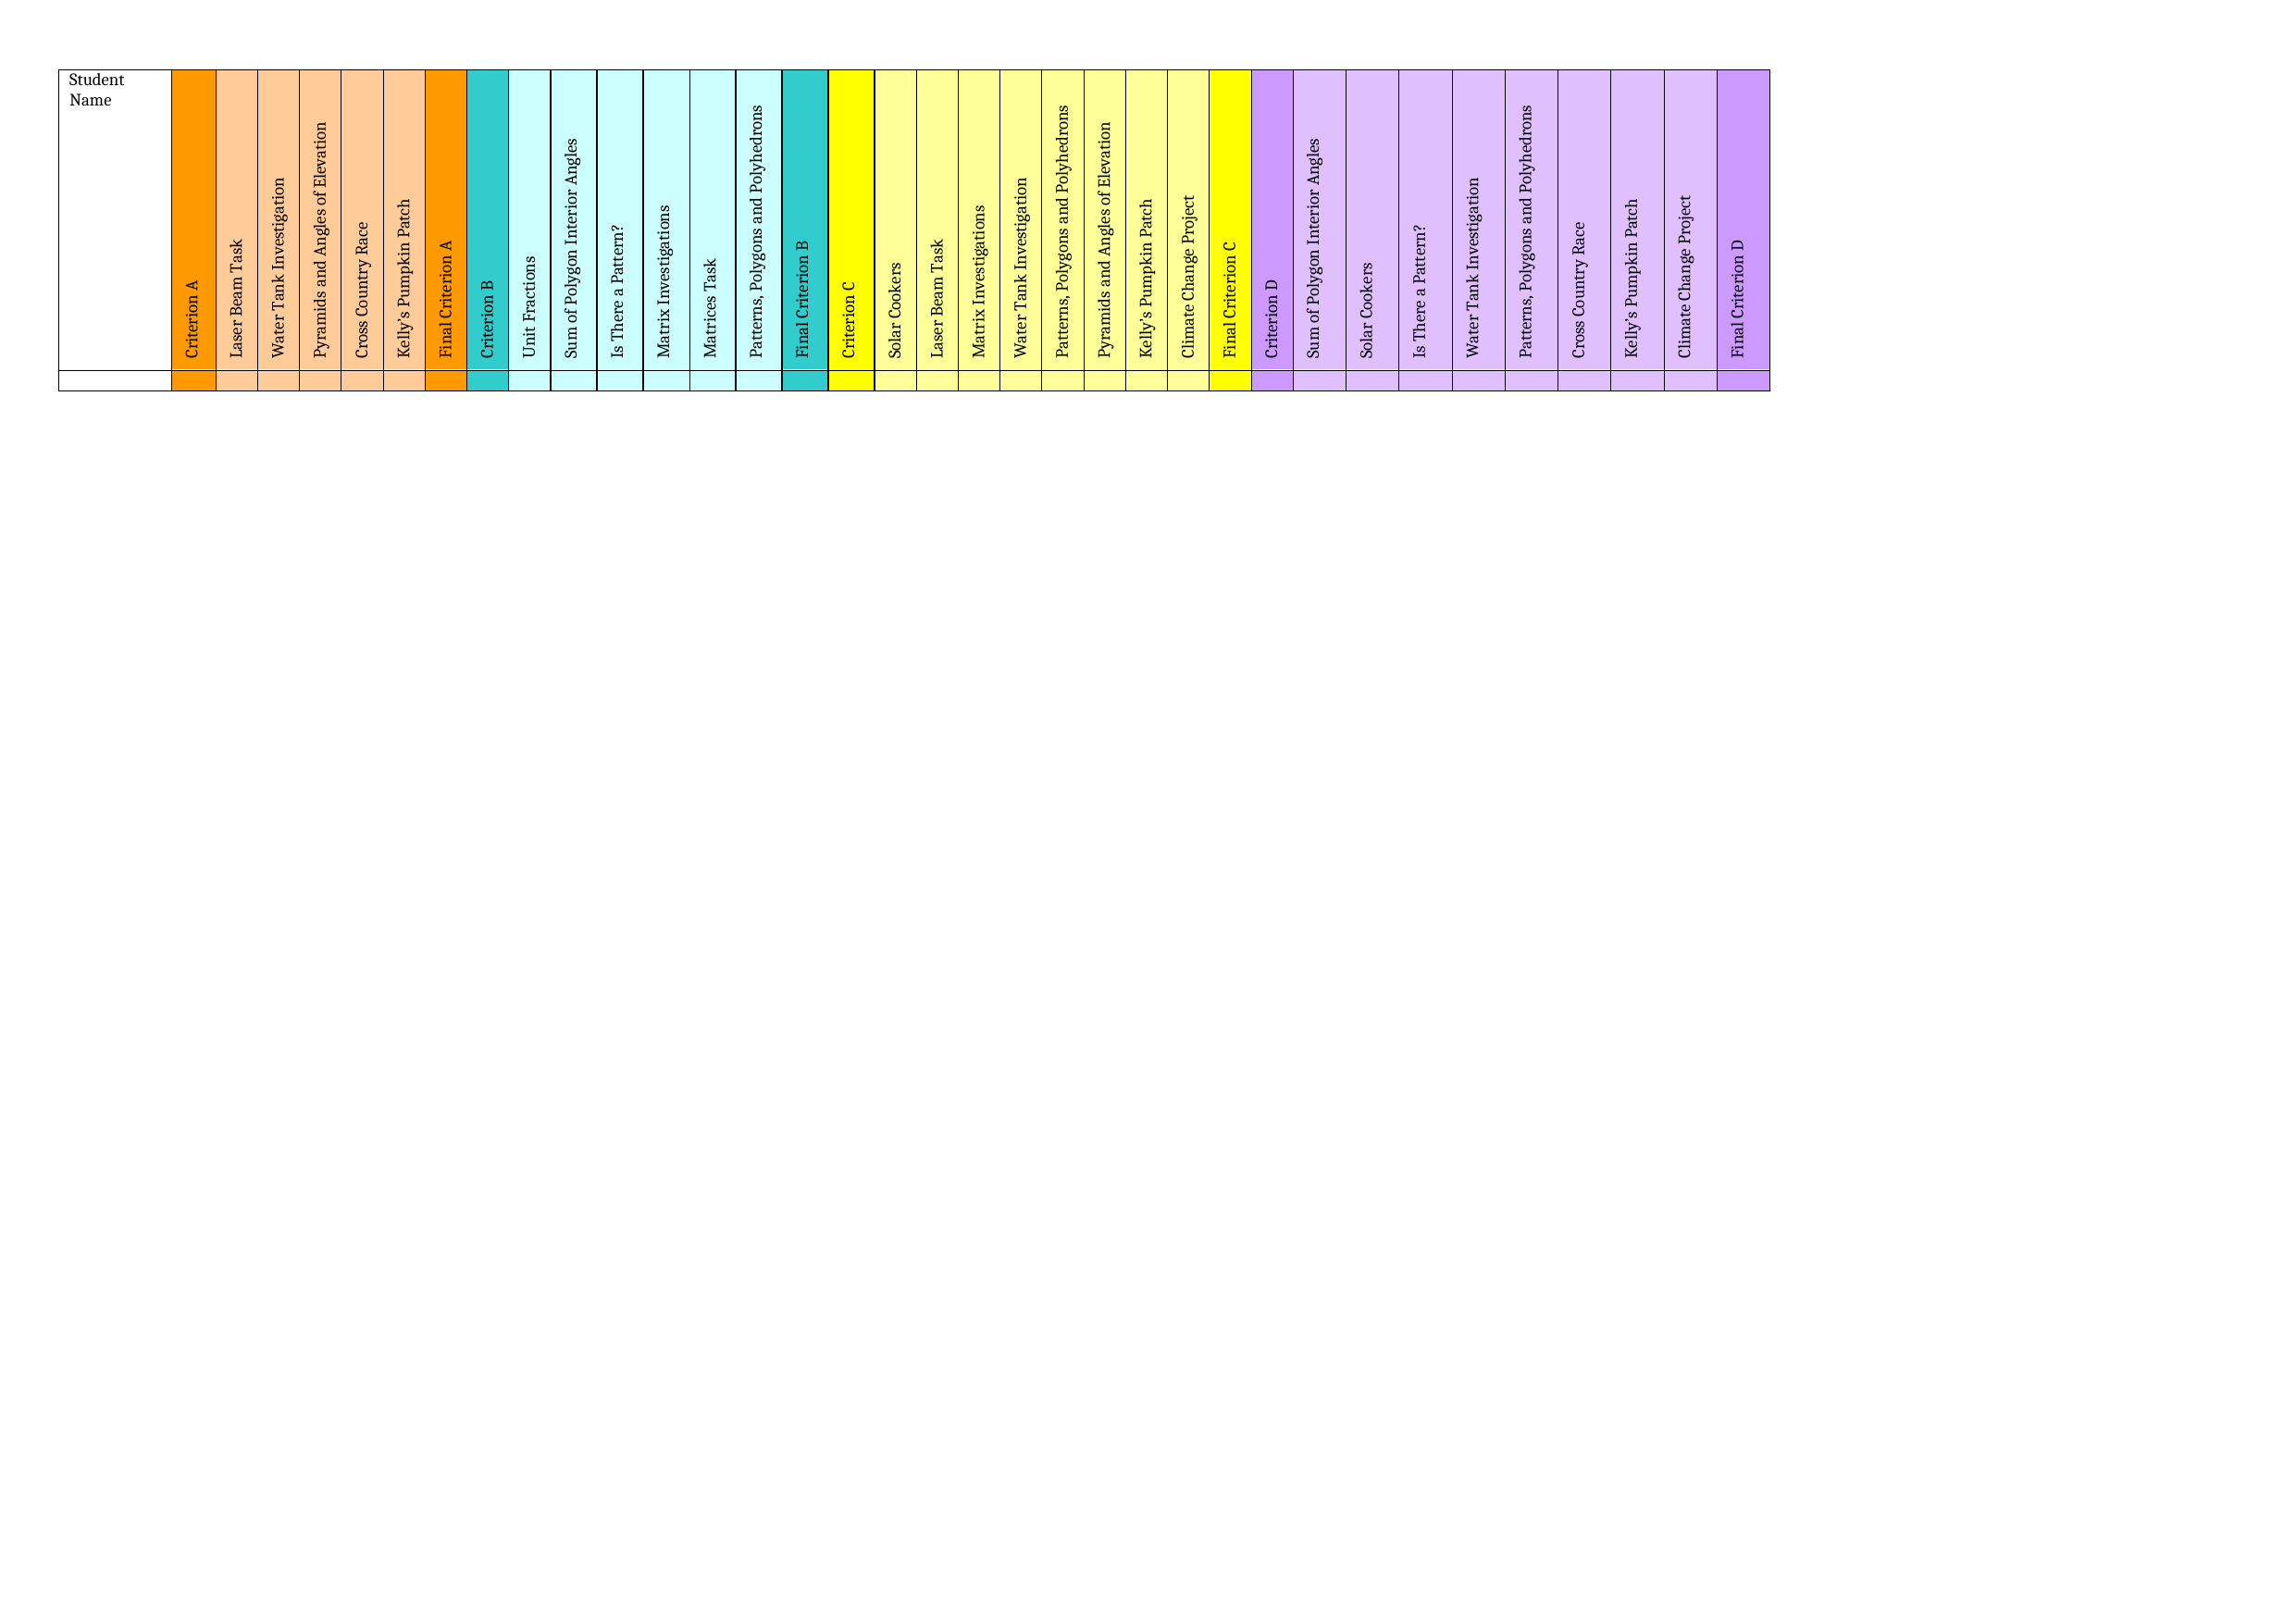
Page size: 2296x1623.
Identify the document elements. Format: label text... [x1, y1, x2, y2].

table_header Kelly’s Pumpkin Patch [1611, 70, 1664, 369]
table_header Laser Beam Task [217, 70, 257, 369]
table_header Unit Fractions [509, 70, 550, 369]
table_cell [509, 371, 550, 390]
table_cell [917, 371, 958, 390]
table_cell [426, 371, 466, 390]
table_cell [384, 371, 425, 390]
table_cell [783, 371, 827, 390]
table_cell [1453, 371, 1505, 390]
table_header Laser Beam Task [917, 70, 958, 369]
table_cell [217, 371, 257, 390]
table_header Matrix Investigations [644, 70, 689, 369]
table_header Cross Country Race [1558, 70, 1610, 369]
table_header Student Name [59, 70, 171, 369]
table_cell [467, 371, 508, 390]
table_header Final Criterion B [783, 70, 827, 369]
table_header Criterion A [172, 70, 216, 369]
table_header Water Tank Investigation [1000, 70, 1041, 369]
table_header Climate Change Project [1665, 70, 1717, 369]
table_cell [258, 371, 299, 390]
table_header Sum of Polygon Interior Angles [1294, 70, 1346, 369]
table_cell [1210, 371, 1251, 390]
table_cell [644, 371, 689, 390]
table_header Criterion C [829, 70, 874, 369]
table_cell [341, 371, 383, 390]
table_cell [959, 371, 999, 390]
table_header Final Criterion A [426, 70, 466, 369]
table_cell [690, 371, 735, 390]
table_header Criterion B [467, 70, 508, 369]
table_header Solar Cookers [1347, 70, 1398, 369]
table_header Patterns, Polygons and Polyhedrons [737, 70, 781, 369]
table_cell [1347, 371, 1398, 390]
table_cell [1506, 371, 1558, 390]
table_cell [300, 371, 341, 390]
table_cell [829, 371, 874, 390]
table_cell [1665, 371, 1717, 390]
table_cell [1126, 371, 1167, 390]
table_header Climate Change Project [1168, 70, 1209, 369]
table_cell [737, 371, 781, 390]
table_header Kelly’s Pumpkin Patch [384, 70, 425, 369]
table_header Sum of Polygon Interior Angles [552, 70, 596, 369]
table_cell [1558, 371, 1610, 390]
table_header Matrices Task [690, 70, 735, 369]
table_cell [1718, 371, 1769, 390]
table_cell [172, 371, 216, 390]
table_cell [59, 371, 171, 390]
table_header Pyramids and Angles of Elevation [1085, 70, 1125, 369]
table_header Water Tank Investigation [1453, 70, 1505, 369]
table_header Cross Country Race [341, 70, 383, 369]
table_cell [1399, 371, 1452, 390]
table_header Kelly’s Pumpkin Patch [1126, 70, 1167, 369]
table_header Patterns, Polygons and Polyhedrons [1042, 70, 1084, 369]
table_header Is There a Pattern? [1399, 70, 1452, 369]
table_header Final Criterion D [1718, 70, 1769, 369]
table_header Patterns, Polygons and Polyhedrons [1506, 70, 1558, 369]
table_cell [598, 371, 642, 390]
table_header Criterion D [1252, 70, 1293, 369]
table_cell [1085, 371, 1125, 390]
table_header Is There a Pattern? [598, 70, 642, 369]
table_cell [1294, 371, 1346, 390]
table_cell [1252, 371, 1293, 390]
table_cell [552, 371, 596, 390]
table_cell [1611, 371, 1664, 390]
table_header Pyramids and Angles of Elevation [300, 70, 341, 369]
table_cell [1000, 371, 1041, 390]
table_header Matrix Investigations [959, 70, 999, 369]
table_cell [1168, 371, 1209, 390]
table_cell [1042, 371, 1084, 390]
table_header Final Criterion C [1210, 70, 1251, 369]
table_cell [875, 371, 916, 390]
table_header Water Tank Investigation [258, 70, 299, 369]
table_header Solar Cookers [875, 70, 916, 369]
